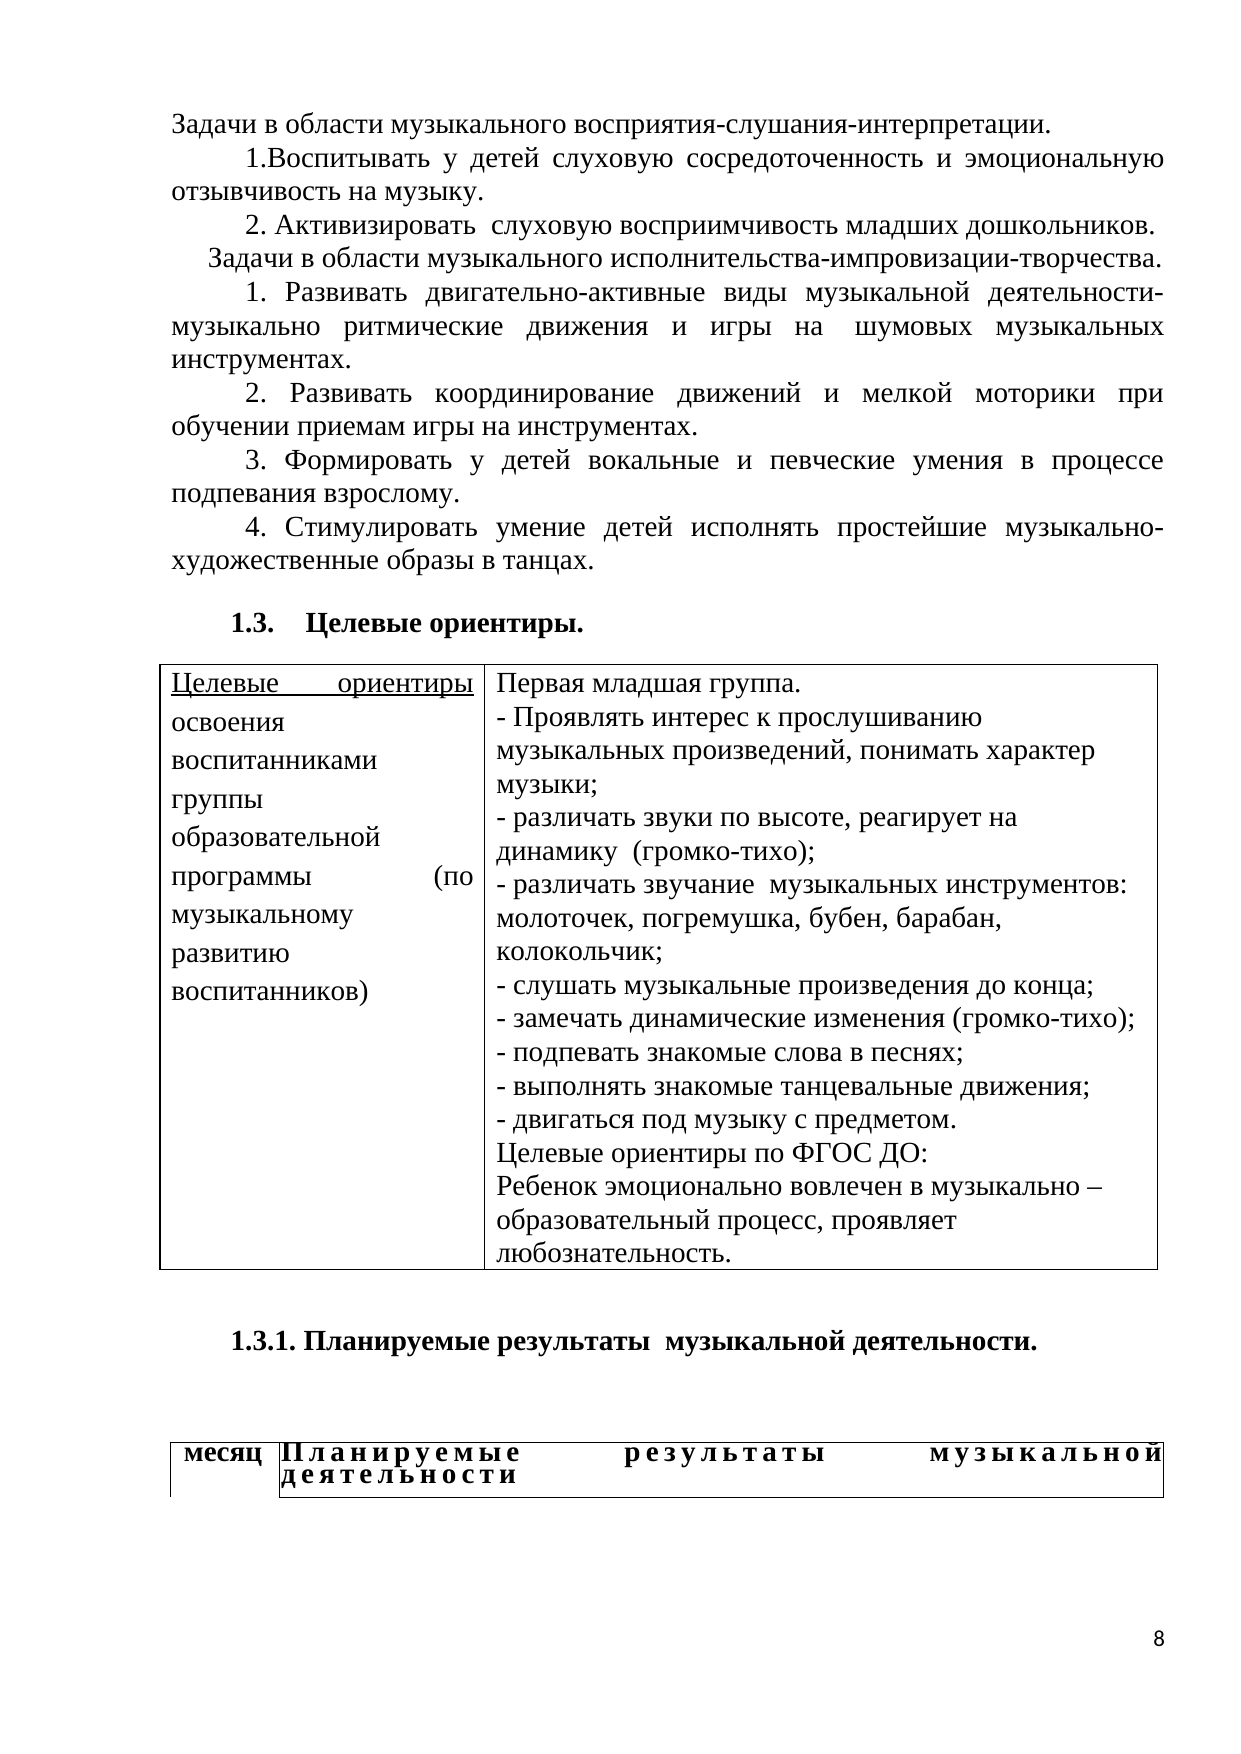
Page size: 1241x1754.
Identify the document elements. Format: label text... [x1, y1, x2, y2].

text 4. Стимулировать умение детей исполнять простейшие музыкально-художественные образы в танцах. [171, 509, 1164, 576]
table_header месяц [171, 1443, 279, 1497]
table_header Первая младшая группа. - Проявлять интерес к прослушиванию музыкальных произведений, понимать характер музыки; - различать звуки по высоте, реагирует на динамику (громко-тихо); - различать звучание музыкальных инструментов: молоточек, погремушка, бубен, барабан, колокольчик; - слушать музыкальные произведения до конца; - замечать динамические изменения (громко-тихо); - подпевать знакомые слова в песнях; - выполнять знакомые танцевальные движения; - двигаться под музыку с предметом. Целевые ориентиры по ФГОС ДО: Ребенок эмоционально вовлечен в музыкально – образовательный процесс, проявляет любознательность. [485, 665, 1157, 1269]
text Задачи в области музыкального исполнительства-импровизации-творчества. [171, 241, 1164, 274]
text 2. Активизировать слуховую восприимчивость младших дошкольников. [171, 207, 1164, 241]
table_header Планируемые результаты музыкальной деятельности [280, 1443, 1163, 1497]
text Задачи в области музыкального восприятия-слушания-интерпретации. [171, 106, 1164, 140]
list Целевые ориентиры. [230, 605, 1164, 638]
text 1.Воспитывать у детей слуховую сосредоточенность и эмоциональную отзывчивость на музыку. [171, 140, 1164, 207]
text 1.3.1. Планируемые результаты музыкальной деятельности. [230, 1323, 1164, 1356]
text 1. Развивать двигательно-активные виды музыкальной деятельности- музыкально ритмические движения и игры на шумовых музыкальных инструментах. [171, 274, 1164, 375]
table_header Целевые ориентиры освоения воспитанниками группы образовательной программы (по музыкальному развитию воспитанников) [161, 665, 484, 1269]
text 2. Развивать координирование движений и мелкой моторики при обучении приемам игры на инструментах. [171, 375, 1164, 442]
text 3. Формировать у детей вокальные и певческие умения в процессе подпевания взрослому. [171, 442, 1164, 509]
